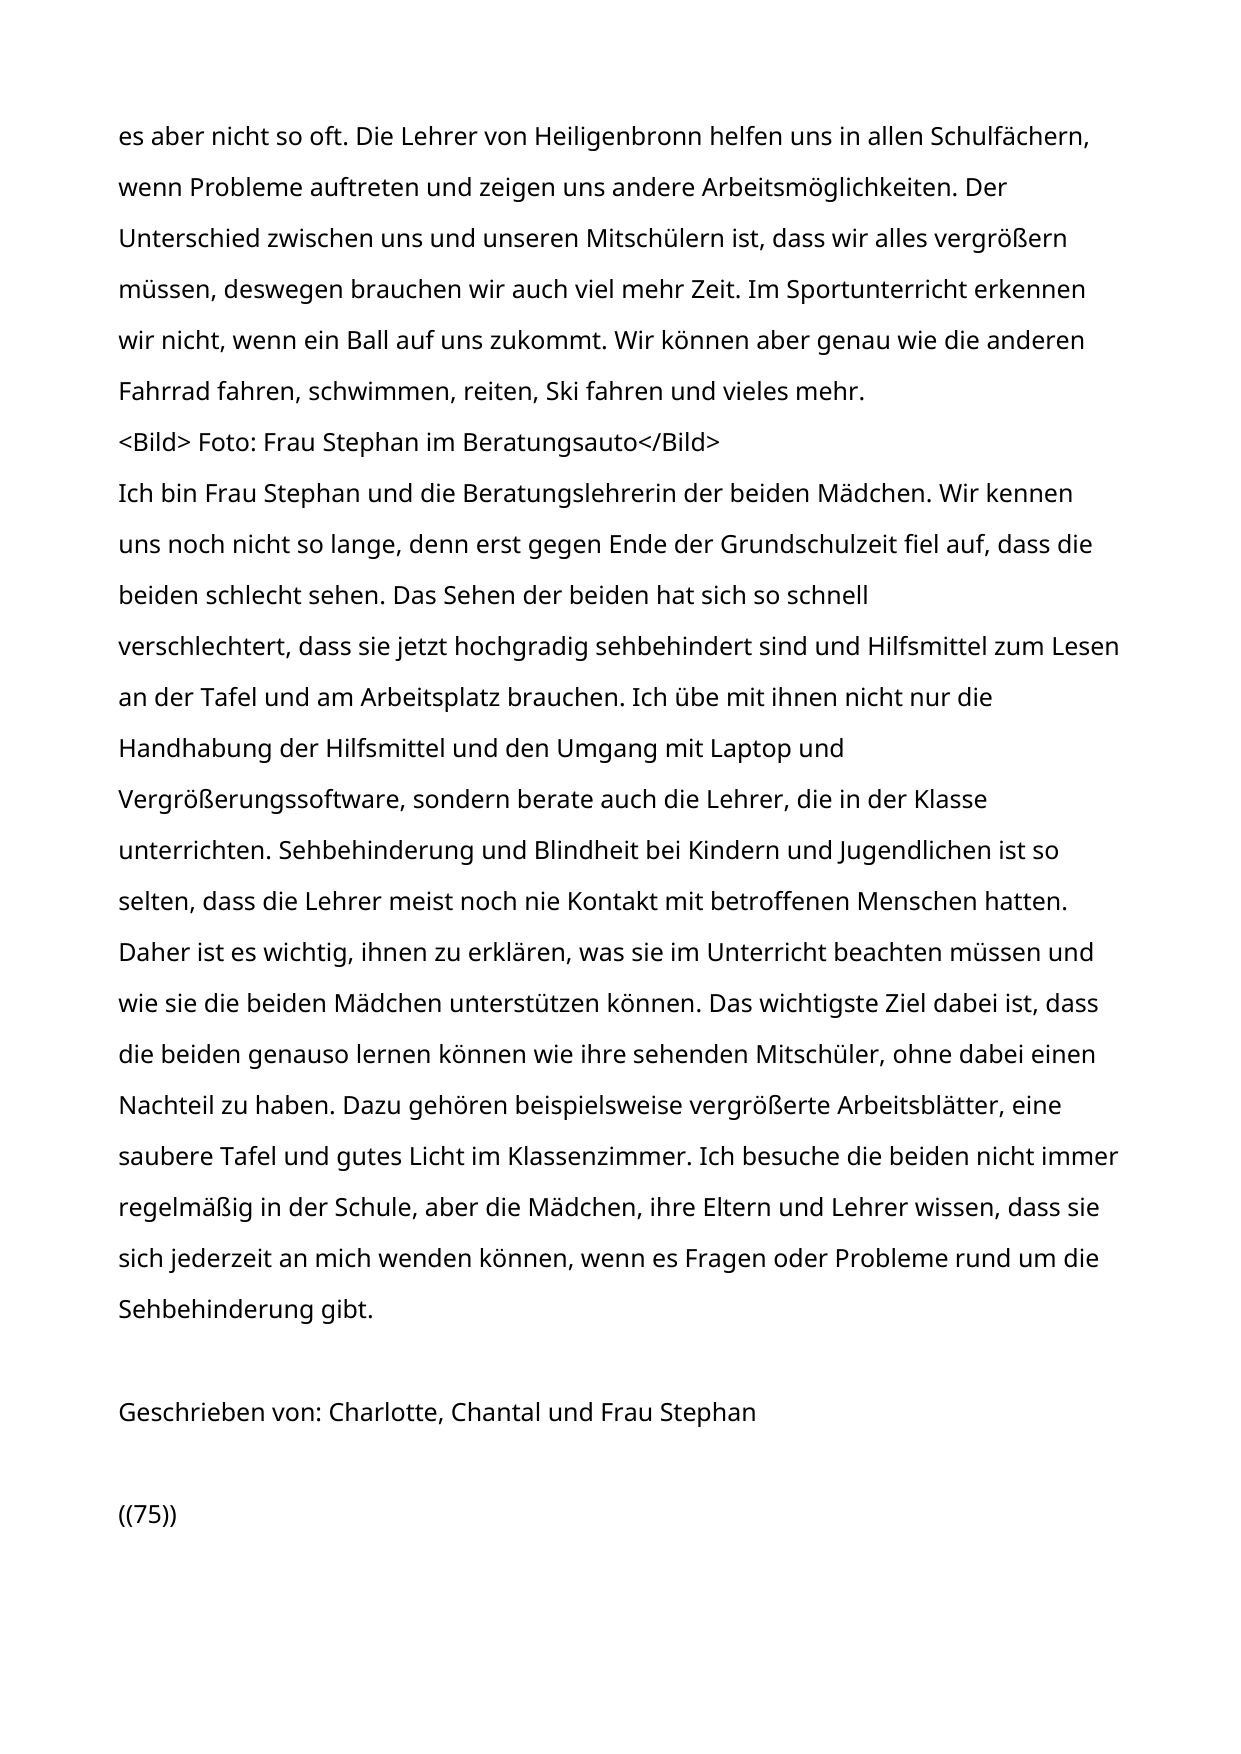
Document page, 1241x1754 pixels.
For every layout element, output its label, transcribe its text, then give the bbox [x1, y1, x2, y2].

text Ich bin Frau Stephan und die Beratungslehrerin der beiden Mädchen. Wir kennen uns noch nicht so lange, denn erst gegen Ende der Grundschulzeit fiel auf, dass die beiden schlecht sehen. Das Sehen der beiden hat sich so schnell [118, 475, 1122, 612]
text verschlechtert, dass sie jetzt hochgradig sehbehindert sind und Hilfsmittel zum Lesen an der Tafel und am Arbeitsplatz brauchen. Ich übe mit ihnen nicht nur die Handhabung der Hilfsmittel und den Umgang mit Laptop und Vergrößerungssoftware, sondern berate auch die Lehrer, die in der Klasse unterrichten. Sehbehinderung und Blindheit bei Kindern und Jugendlichen ist so selten, dass die Lehrer meist noch nie Kontakt mit betroffenen Menschen hatten. Daher ist es wichtig, ihnen zu erklären, was sie im Unterricht beachten müssen und wie sie die beiden Mädchen unterstützen können. Das wichtigste Ziel dabei ist, dass die beiden genauso lernen können wie ihre sehenden Mitschüler, ohne dabei einen Nachteil zu haben. Dazu gehören beispielsweise vergrößerte Arbeitsblätter, eine saubere Tafel und gutes Licht im Klassenzimmer. Ich besuche die beiden nicht immer regelmäßig in der Schule, aber die Mädchen, ihre Eltern und Lehrer wissen, dass sie sich jederzeit an mich wenden können, wenn es Fragen oder Probleme rund um die Sehbehinderung gibt. [118, 628, 1122, 1326]
text Geschrieben von: Charlotte, Chantal und Frau Stephan [118, 1394, 1122, 1428]
text ((75)) [118, 1496, 1122, 1530]
text <Bild> Foto: Frau Stephan im Beratungsauto</Bild> [118, 424, 1122, 458]
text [118, 118, 1122, 407]
